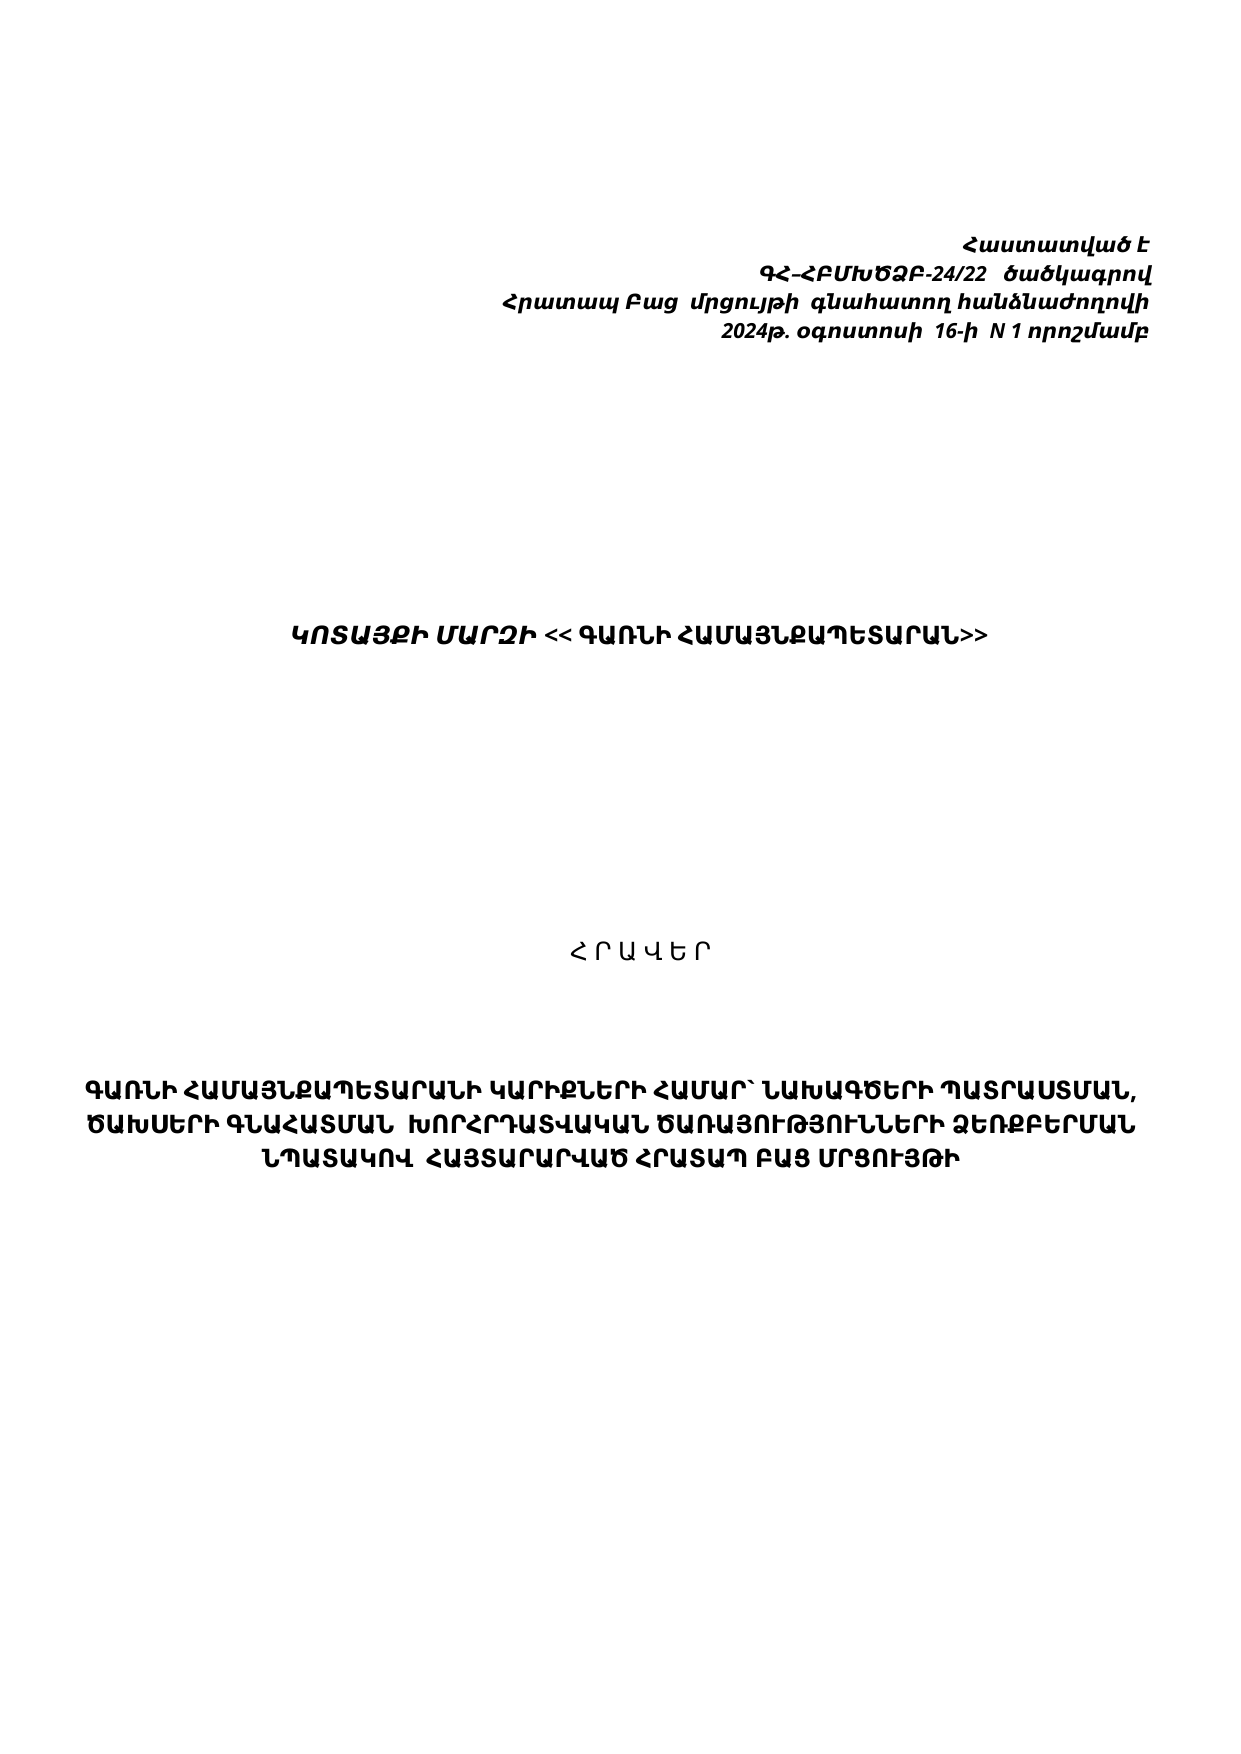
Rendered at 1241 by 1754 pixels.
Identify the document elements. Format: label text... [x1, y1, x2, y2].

text ԿՈՏԱՅՔԻ ՄԱՐԶԻ << ԳԱՌՆԻ ՀԱՄԱՅՆՔԱՊԵՏԱՐԱՆ>> [69, 618, 1152, 652]
text 2024թ. օգոստոսի 16-ի N 1 որոշմամբ [69, 316, 1152, 344]
text Հաստատված է [69, 231, 1152, 259]
text ԳՀ–ՀԲՄԽԾՁԲ-24/22 ծածկագրով [69, 259, 1152, 287]
text ԳԱՌՆԻ ՀԱՄԱՅՆՔԱՊԵՏԱՐԱՆԻ ԿԱՐԻՔՆԵՐԻ ՀԱՄԱՐ` ՆԱԽԱԳԾԵՐԻ ՊԱՏՐԱՍՏՄԱՆ, ԾԱԽՍԵՐԻ ԳՆԱՀԱՏՄԱՆ ԽՈՐՀՐԴԱՏՎԱԿԱՆ ԾԱՌԱՅՈՒԹՅՈՒՆՆԵՐԻ ՁԵՌՔԲԵՐՄԱՆ ՆՊԱՏԱԿՈՎ ՀԱՅՏԱՐԱՐՎԱԾ ՀՐԱՏԱՊ ԲԱՑ ՄՐՑՈՒՅԹԻ [69, 1073, 1152, 1175]
text Հրատապ Բաց մրցույթի գնահատող հանձնաժողովի [69, 287, 1152, 316]
text Հ Ր Ա Վ Ե Ր [69, 933, 1152, 967]
